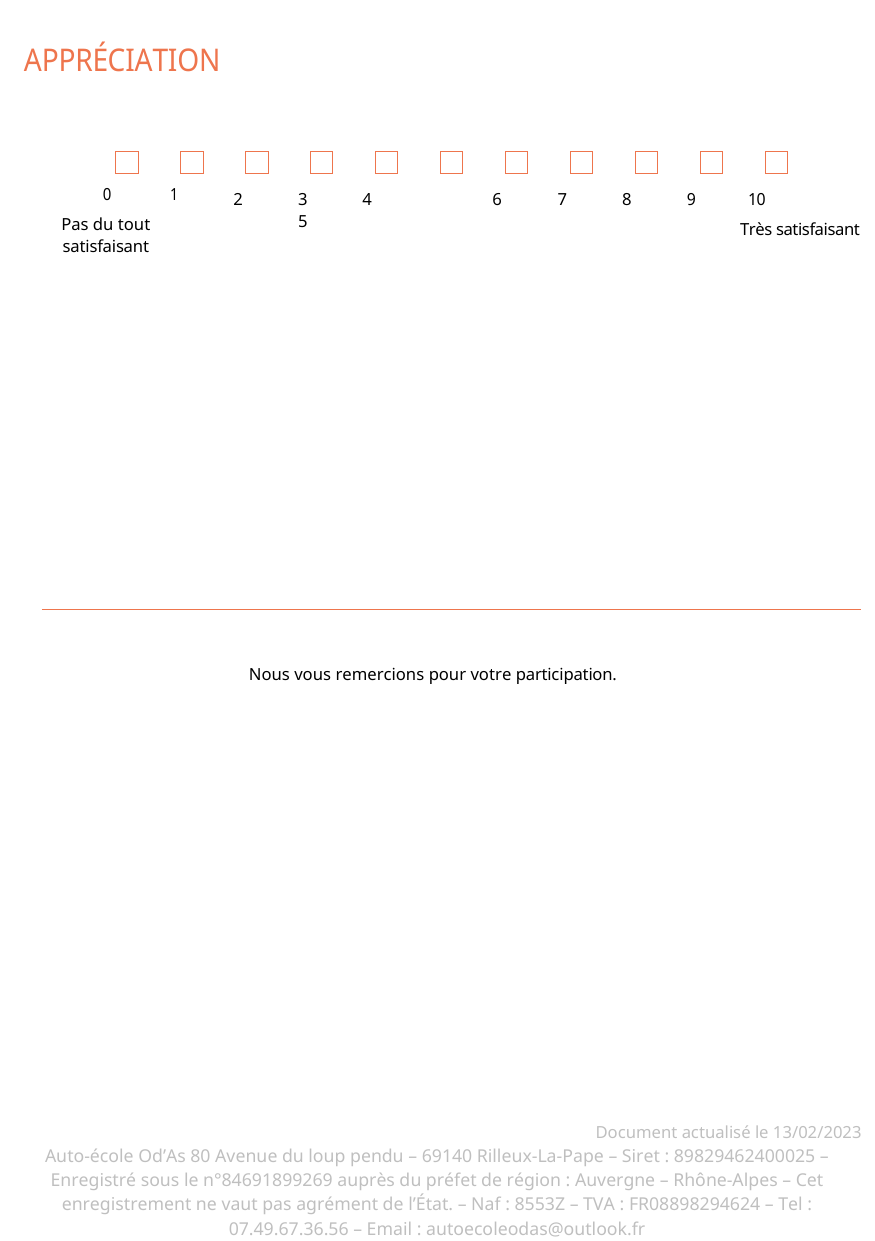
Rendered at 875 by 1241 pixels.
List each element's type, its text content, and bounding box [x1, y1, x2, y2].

text Très satisfaisant [711, 217, 862, 239]
text 2 3 4 5 [233, 187, 437, 233]
text 9 10 [687, 187, 862, 210]
text Pas du tout satisfaisant [61, 213, 157, 257]
text Nous vous remercions pour votre participation. [238, 662, 627, 685]
text 0 1 [103, 183, 180, 205]
text 6 7 8 [492, 187, 632, 210]
